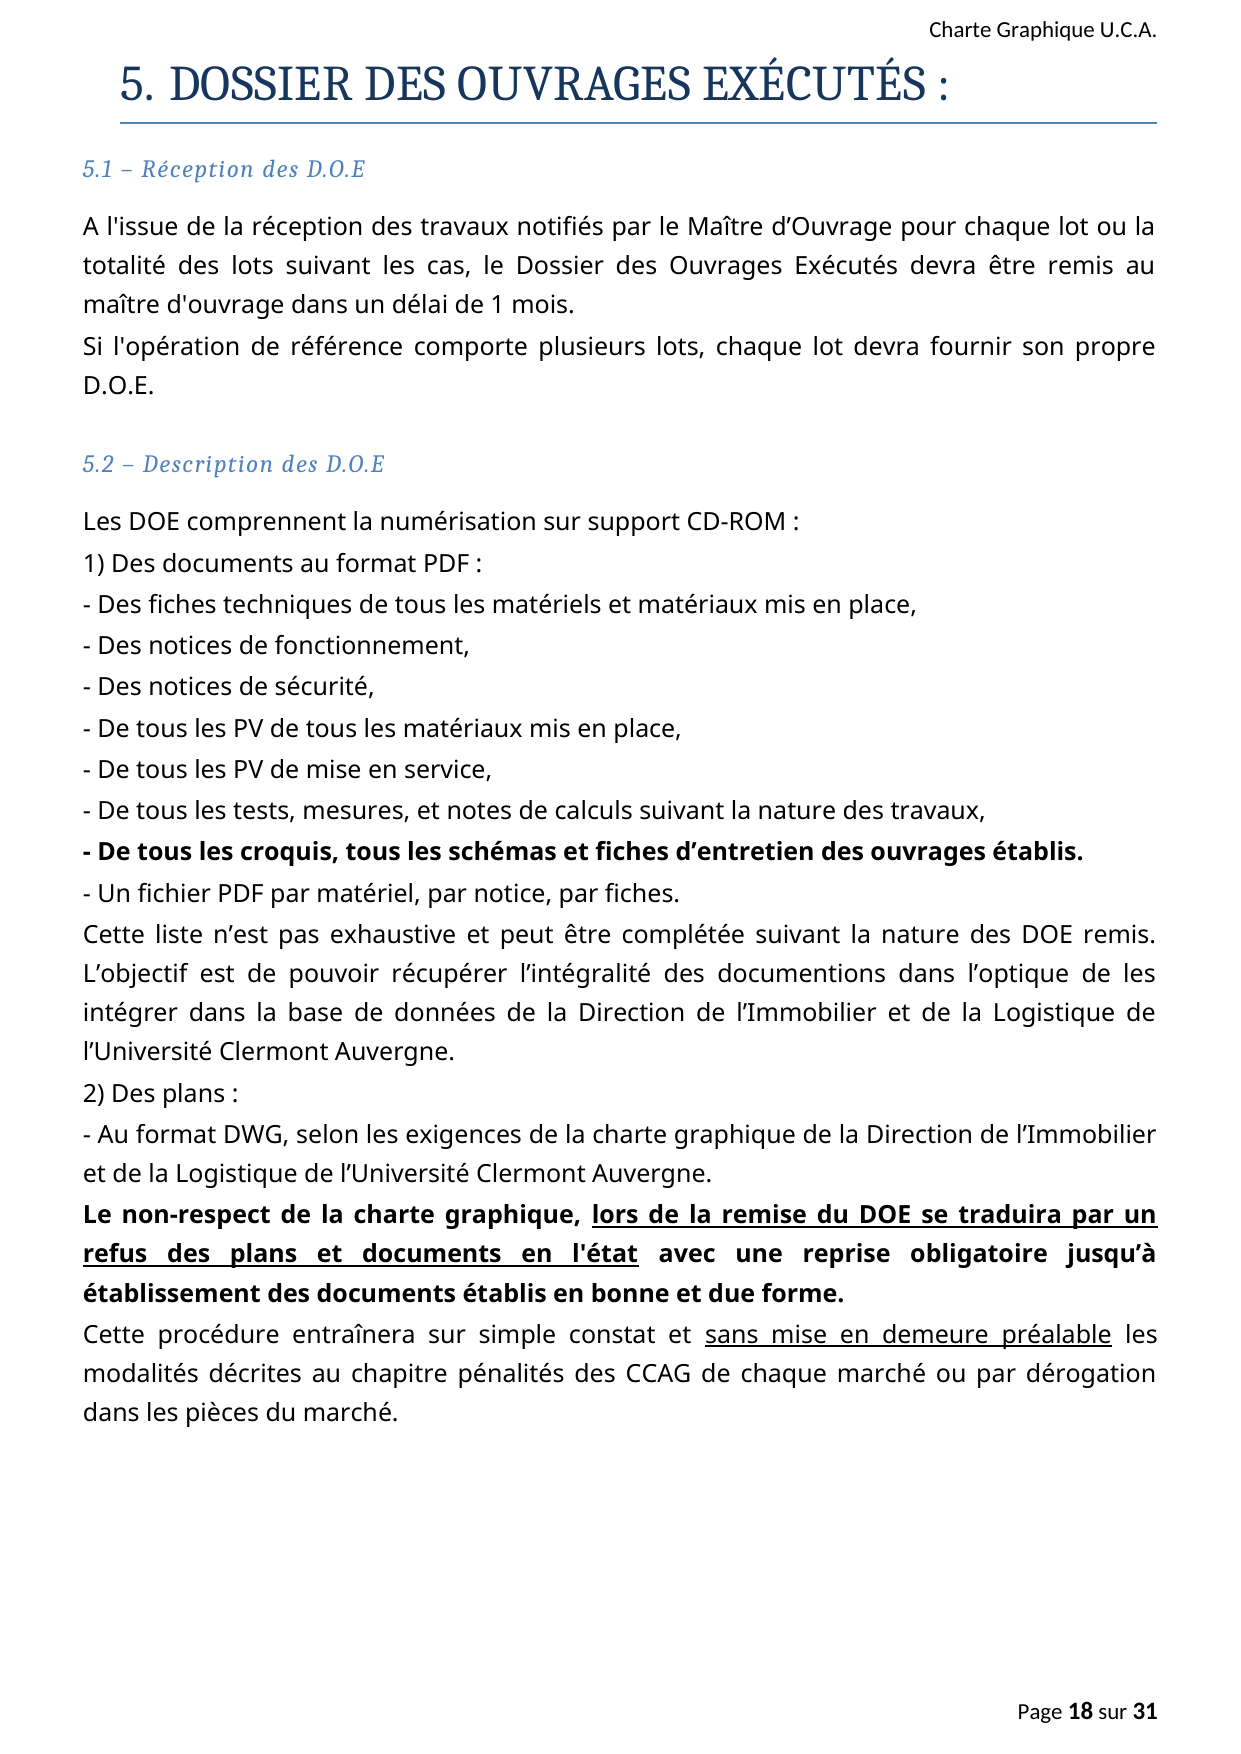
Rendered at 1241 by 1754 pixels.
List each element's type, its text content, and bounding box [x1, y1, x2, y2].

text Les DOE comprennent la numérisation sur support CD-ROM : [83, 504, 1157, 538]
text Le non-respect de la charte graphique, lors de la remise du DOE se traduira par un refus des plans et documents en l'état avec une reprise obligatoire jusqu’à établissement des documents établis en bonne et due forme. [83, 1197, 1157, 1309]
text - Des notices de sécurité, [83, 669, 1157, 703]
text - Des notices de fonctionnement, [83, 628, 1157, 662]
text Cette liste n’est pas exhaustive et peut être complétée suivant la nature des DOE remis. L’objectif est de pouvoir récupérer l’intégralité des documentions dans l’optique de les intégrer dans la base de données de la Direction de l’Immobilier et de la Logistique de l’Université Clermont Auvergne. [83, 916, 1157, 1068]
text 1) Des documents au format PDF : [83, 545, 1157, 579]
text 2) Des plans : [83, 1075, 1157, 1109]
text - De tous les croquis, tous les schémas et fiches d’entretien des ouvrages établis. [83, 834, 1157, 868]
text - Un fichier PDF par matériel, par notice, par fiches. [83, 875, 1157, 909]
text - Des fiches techniques de tous les matériels et matériaux mis en place, [83, 586, 1157, 621]
text - Au format DWG, selon les exigences de la charte graphique de la Direction de l’Immobilier et de la Logistique de l’Université Clermont Auvergne. [83, 1116, 1157, 1190]
subtitle 5.1 – Réception des D.O.E [83, 155, 1157, 184]
text Si l'opération de référence comporte plusieurs lots, chaque lot devra fournir son propre D.O.E. [83, 328, 1157, 402]
subtitle 5.2 – Description des D.O.E [83, 450, 1157, 479]
text - De tous les tests, mesures, et notes de calculs suivant la nature des travaux, [83, 793, 1157, 827]
title DOSSIER DES OUVRAGES EXÉCUTÉS : [120, 56, 1157, 122]
text - De tous les PV de tous les matériaux mis en place, [83, 710, 1157, 744]
text Cette procédure entraînera sur simple constat et sans mise en demeure préalable les modalités décrites au chapitre pénalités des CCAG de chaque marché ou par dérogation dans les pièces du marché. [83, 1316, 1157, 1429]
text A l'issue de la réception des travaux notifiés par le Maître d’Ouvrage pour chaque lot ou la totalité des lots suivant les cas, le Dossier des Ouvrages Exécutés devra être remis au maître d'ouvrage dans un délai de 1 mois. [83, 209, 1157, 321]
text - De tous les PV de mise en service, [83, 751, 1157, 786]
